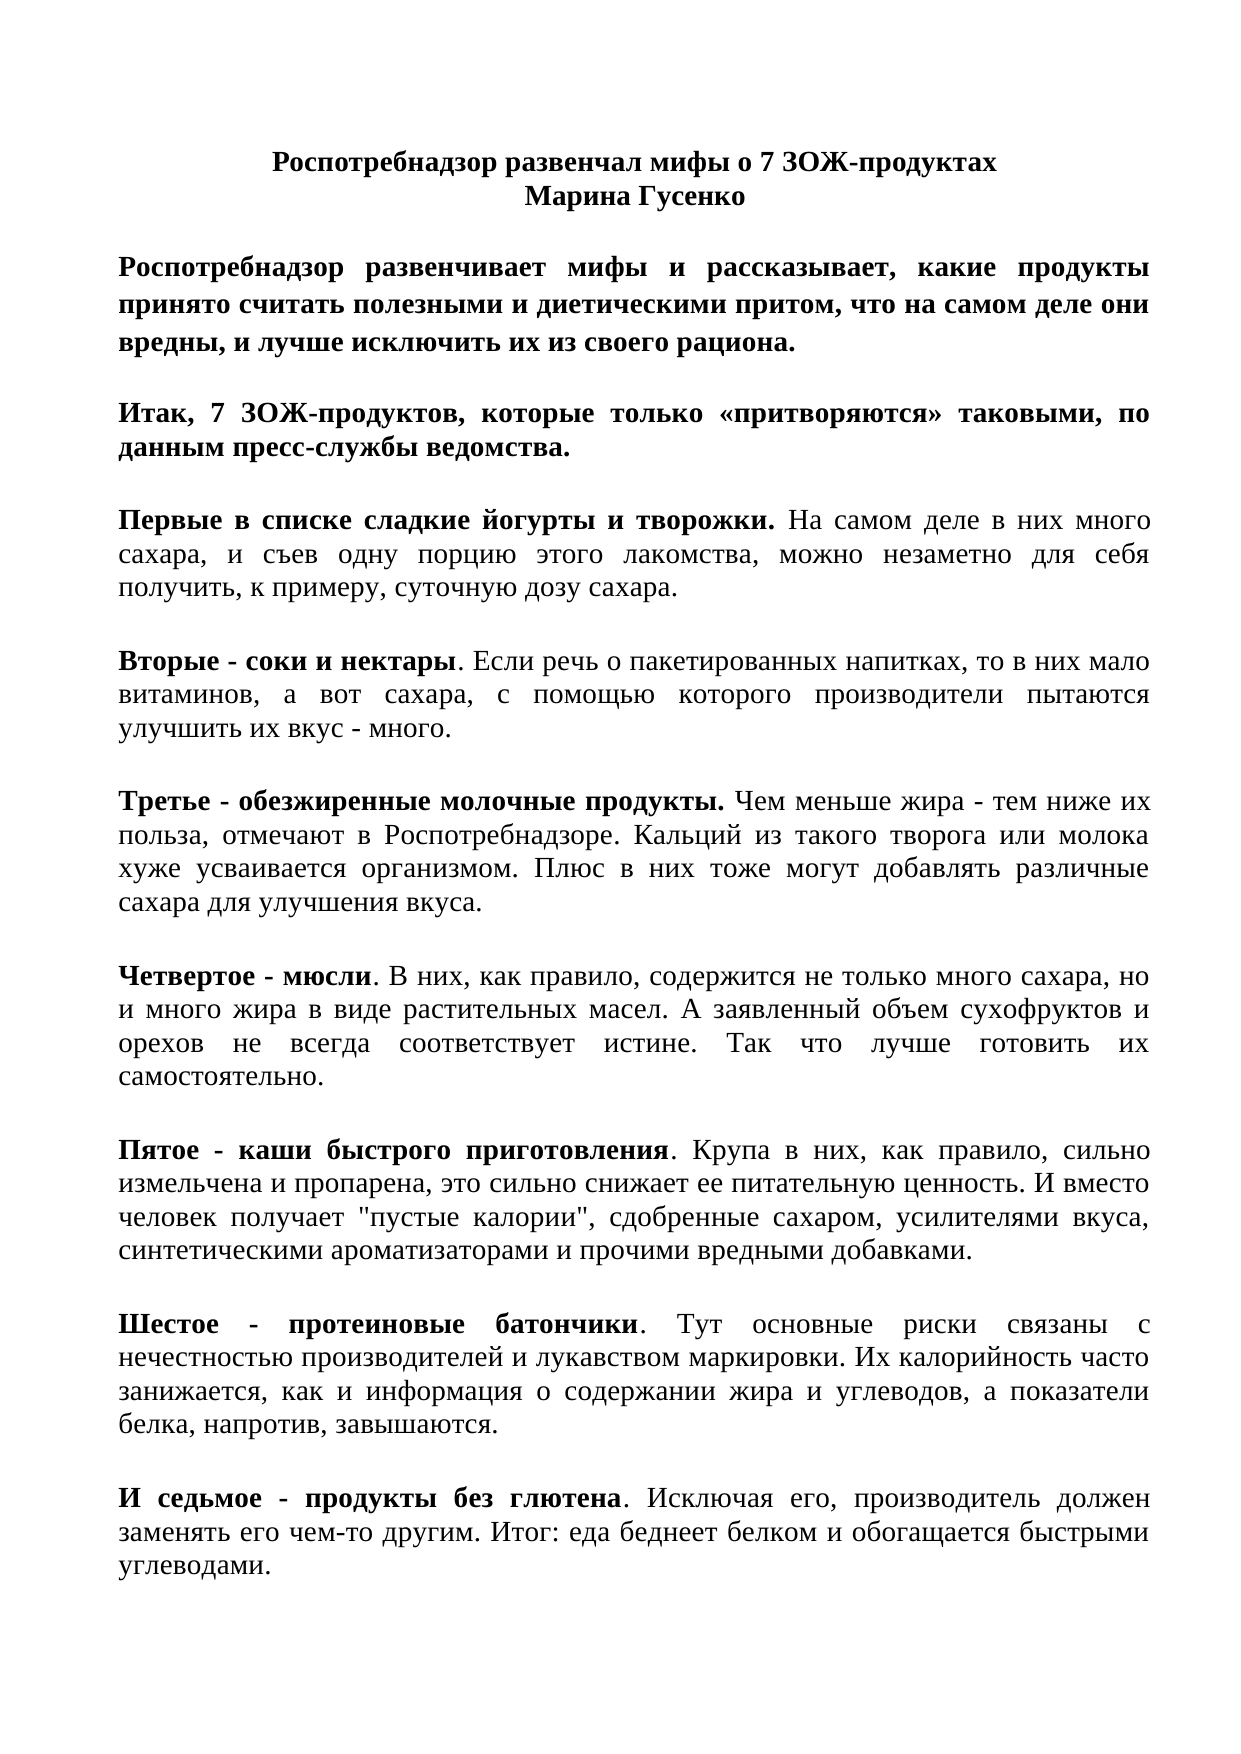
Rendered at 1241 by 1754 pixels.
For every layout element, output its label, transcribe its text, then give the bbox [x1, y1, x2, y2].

text Шестое - протеиновые батончики. Тут основные риски связаны с нечестностью производителей и лукавством маркировки. Их калорийность часто занижается, как и информация о содержании жира и углеводов, а показатели белка, напротив, завышаются. [118, 1306, 1152, 1440]
text Пятое - каши быстрого приготовления. Крупа в них, как правило, сильно измельчена и пропарена, это сильно снижает ее питательную ценность. И вместо человек получает "пустые калории", сдобренные сахаром, усилителями вкуса, синтетическими ароматизаторами и прочими вредными добавками. [118, 1132, 1152, 1266]
text Роспотребнадзор развенчал мифы о 7 ЗОЖ-продуктах [118, 133, 1152, 178]
text Третье - обезжиренные молочные продукты. Чем меньше жира - тем ниже их польза, отмечают в Роспотребнадзоре. Кальций из такого творога или молока хуже усваивается организмом. Плюс в них тоже могут добавлять различные сахара для улучшения вкуса. [118, 783, 1152, 918]
text Первые в списке сладкие йогурты и творожки. На самом деле в них много сахара, и съев одну порцию этого лакомства, можно незаметно для себя получить, к примеру, суточную дозу сахара. [118, 502, 1152, 603]
text Четвертое - мюсли. В них, как правило, содержится не только много сахара, но и много жира в виде растительных масел. А заявленный объем сухофруктов и орехов не всегда соответствует истине. Так что лучше готовить их самостоятельно. [118, 958, 1152, 1092]
text Вторые - соки и нектары. Если речь о пакетированных напитках, то в них мало витаминов, а вот сахара, с помощью которого производители пытаются улучшить их вкус - много. [118, 643, 1152, 743]
text Роспотребнадзор развенчивает мифы и рассказывает, какие продукты принято считать полезными и диетическими притом, что на самом деле они вредны, и лучше исключить их из своего рациона. [118, 245, 1152, 358]
text И седьмое - продукты без глютена. Исключая его, производитель должен заменять его чем-то другим. Итог: еда беднеет белком и обогащается быстрыми углеводами. [118, 1480, 1152, 1581]
text Марина Гусенко [118, 178, 1152, 212]
text Итак, 7 ЗОЖ-продуктов, которые только «притворяются» таковыми, по данным пресс-службы ведомства. [118, 395, 1152, 462]
